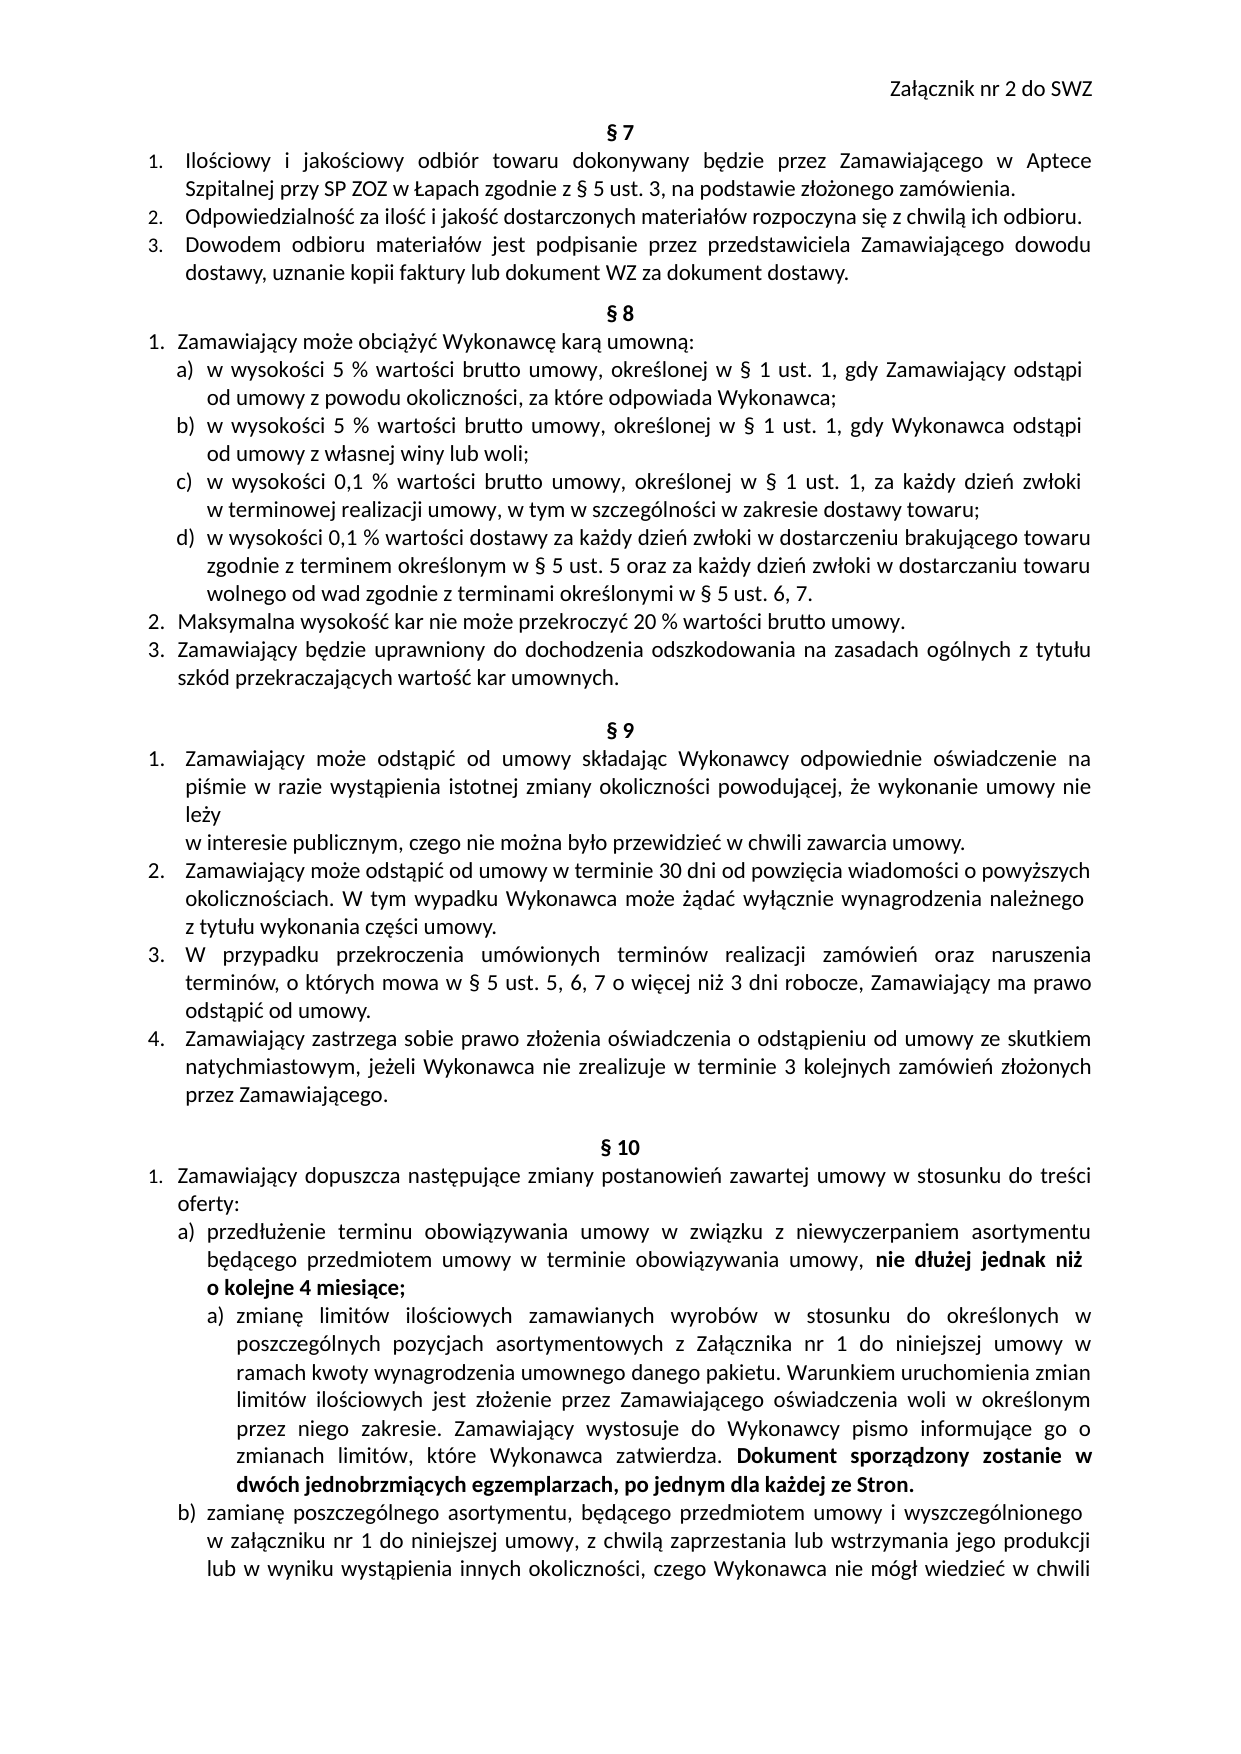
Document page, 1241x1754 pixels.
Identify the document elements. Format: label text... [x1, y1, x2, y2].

list Zamawiający może odstąpić od umowy w terminie 30 dni od powzięcia wiadomości o powyższych okolicznościach. W tym wypadku Wykonawca może żądać wyłącznie wynagrodzenia należnego z tytułu wykonania części umowy. [148, 856, 1093, 940]
list zmianę limitów ilościowych zamawianych wyrobów w stosunku do określonych w poszczególnych pozycjach asortymentowych z Załącznika nr 1 do niniejszej umowy w ramach kwoty wynagrodzenia umownego danego pakietu. Warunkiem uruchomienia zmian limitów ilościowych jest złożenie przez Zamawiającego oświadczenia woli w określonym przez niego zakresie. Zamawiający wystosuje do Wykonawcy pismo informujące go o zmianach limitów, które Wykonawca zatwierdza. Dokument sporządzony zostanie w dwóch jednobrzmiących egzemplarzach, po jednym dla każdej ze Stron. [207, 1302, 1093, 1498]
list w wysokości 0,1 % wartości dostawy za każdy dzień zwłoki w dostarczeniu brakującego towaru zgodnie z terminem określonym w § 5 ust. 5 oraz za każdy dzień zwłoki w dostarczaniu towaru wolnego od wad zgodnie z terminami określonymi w § 5 ust. 6, 7. [176, 523, 1093, 607]
list w wysokości 5 % wartości brutto umowy, określonej w § 1 ust. 1, gdy Wykonawca odstąpi od umowy z własnej winy lub woli; [176, 411, 1093, 467]
list Ilościowy i jakościowy odbiór towaru dokonywany będzie przez Zamawiającego w Aptece Szpitalnej przy SP ZOZ w Łapach zgodnie z § 5 ust. 3, na podstawie złożonego zamówienia. [148, 146, 1093, 202]
list Zamawiający może odstąpić od umowy składając Wykonawcy odpowiednie oświadczenie na piśmie w razie wystąpienia istotnej zmiany okoliczności powodującej, że wykonanie umowy nie leży w interesie publicznym, czego nie można było przewidzieć w chwili zawarcia umowy. [148, 744, 1093, 856]
list Dowodem odbioru materiałów jest podpisanie przez przedstawiciela Zamawiającego dowodu dostawy, uznanie kopii faktury lub dokument WZ za dokument dostawy. [148, 230, 1093, 286]
list Odpowiedzialność za ilość i jakość dostarczonych materiałów rozpoczyna się z chwilą ich odbioru. [148, 202, 1093, 230]
list § 7 [148, 118, 1093, 146]
list w wysokości 0,1 % wartości brutto umowy, określonej w § 1 ust. 1, za każdy dzień zwłoki w terminowej realizacji umowy, w tym w szczególności w zakresie dostawy towaru; [176, 467, 1093, 523]
list Zamawiający dopuszcza następujące zmiany postanowień zawartej umowy w stosunku do treści oferty: [148, 1161, 1093, 1217]
text § 10 [148, 1133, 1093, 1161]
list Zamawiający zastrzega sobie prawo złożenia oświadczenia o odstąpieniu od umowy ze skutkiem natychmiastowym, jeżeli Wykonawca nie zrealizuje w terminie 3 kolejnych zamówień złożonych przez Zamawiającego. [148, 1024, 1093, 1108]
list Maksymalna wysokość kar nie może przekroczyć 20 % wartości brutto umowy. [148, 607, 1093, 635]
list Zamawiający będzie uprawniony do dochodzenia odszkodowania na zasadach ogólnych z tytułu szkód przekraczających wartość kar umownych. [148, 635, 1093, 691]
list Zamawiający może obciążyć Wykonawcę karą umowną: [148, 327, 1093, 355]
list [177, 1498, 1093, 1582]
list przedłużenie terminu obowiązywania umowy w związku z niewyczerpaniem asortymentu będącego przedmiotem umowy w terminie obowiązywania umowy, nie dłużej jednak niż o kolejne 4 miesiące; [177, 1217, 1093, 1302]
text § 8 [148, 299, 1093, 327]
text § 9 [148, 716, 1093, 744]
list w wysokości 5 % wartości brutto umowy, określonej w § 1 ust. 1, gdy Zamawiający odstąpi od umowy z powodu okoliczności, za które odpowiada Wykonawca; [176, 355, 1093, 411]
list W przypadku przekroczenia umówionych terminów realizacji zamówień oraz naruszenia terminów, o których mowa w § 5 ust. 5, 6, 7 o więcej niż 3 dni robocze, Zamawiający ma prawo odstąpić od umowy. [148, 940, 1093, 1024]
